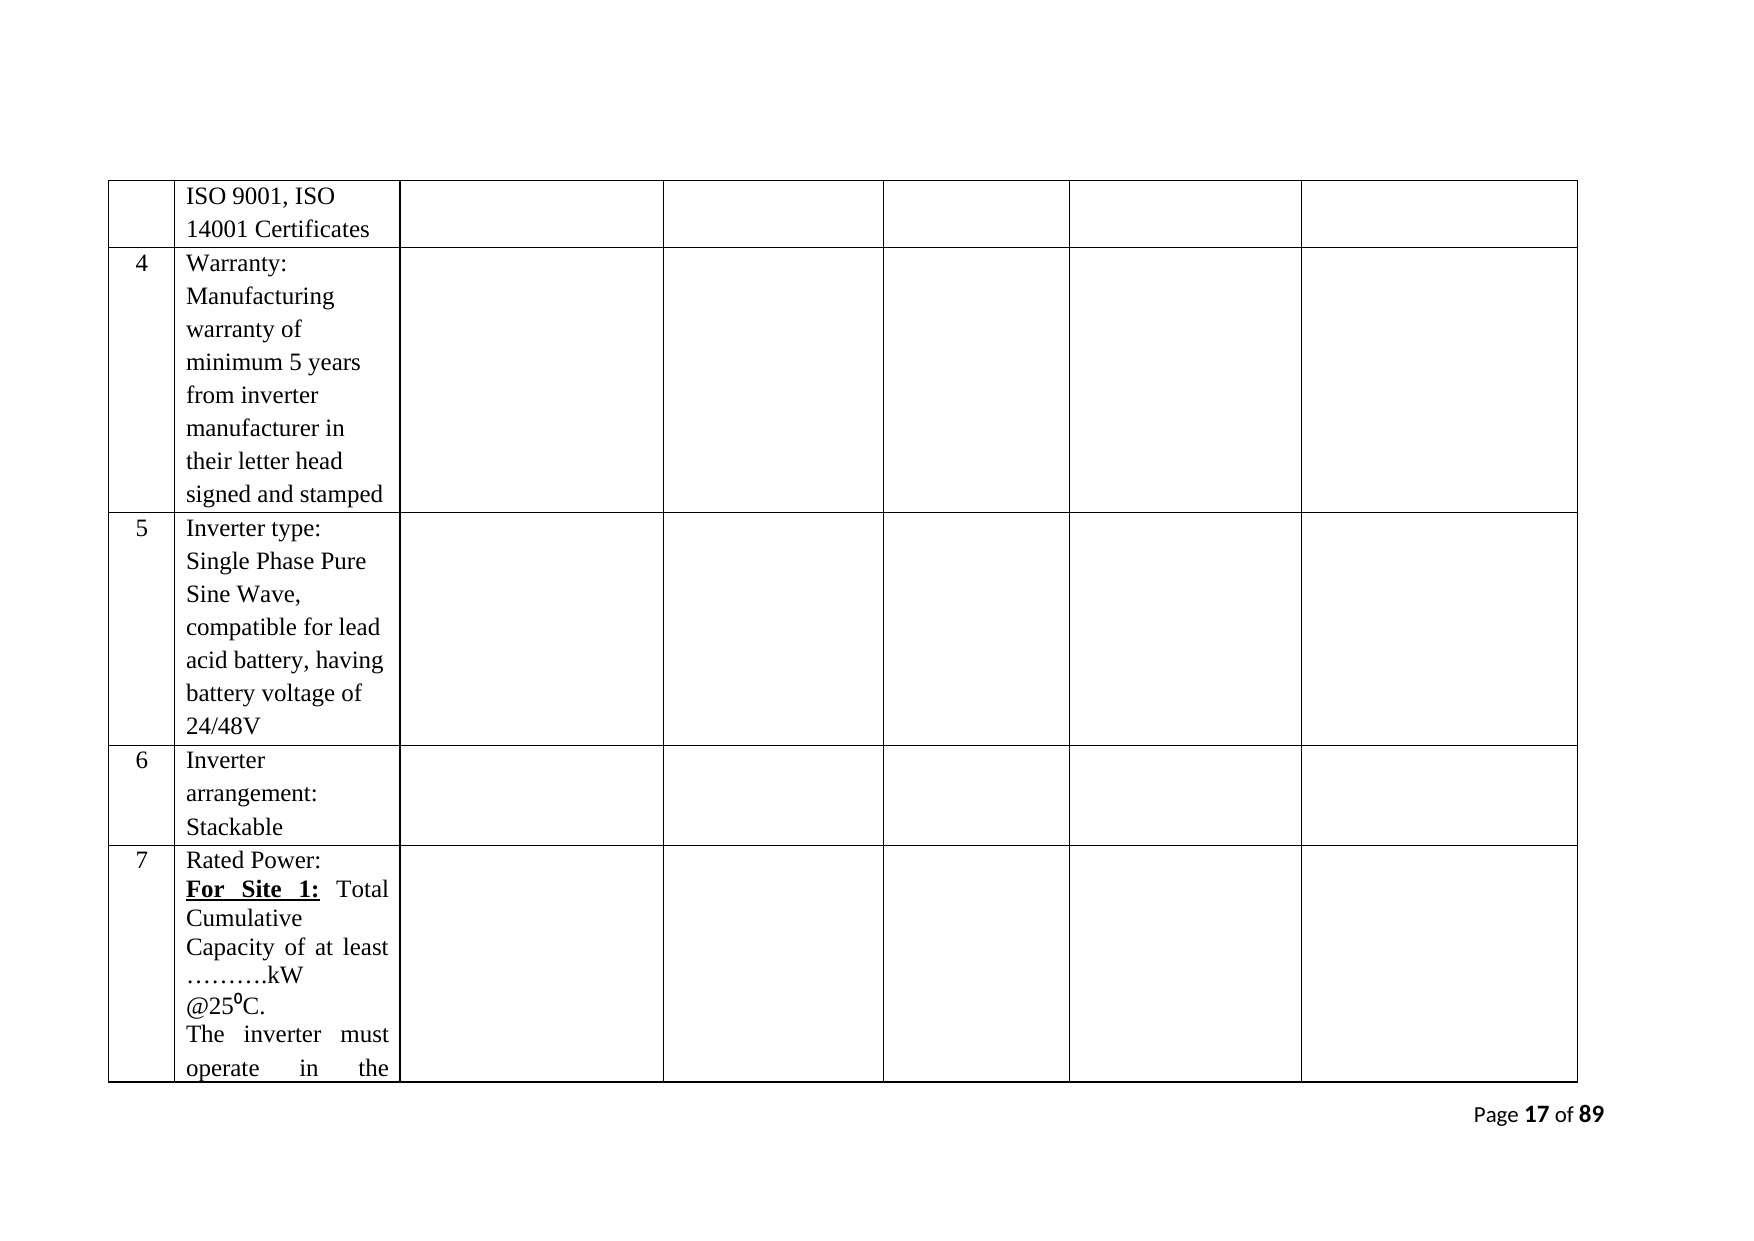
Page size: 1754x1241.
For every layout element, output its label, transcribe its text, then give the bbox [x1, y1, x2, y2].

table_cell [884, 181, 1069, 247]
table_cell [1070, 248, 1301, 512]
table_cell Inverter type: Single Phase Pure Sine Wave, compatible for lead acid battery, having battery voltage of 24/48V [175, 513, 399, 744]
table_cell [1302, 181, 1577, 247]
table_cell [1302, 513, 1577, 744]
table_cell Inverter arrangement: Stackable [175, 746, 399, 844]
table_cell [175, 181, 399, 247]
table_cell [1070, 513, 1301, 744]
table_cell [175, 846, 399, 1081]
table_cell [1070, 181, 1301, 247]
table_cell [401, 513, 663, 744]
table_cell [884, 846, 1069, 1081]
table_cell [884, 513, 1069, 744]
table_cell [401, 746, 663, 844]
table_cell [664, 181, 883, 247]
table_cell [1070, 746, 1301, 844]
table_cell Warranty: Manufacturing warranty of minimum 5 years from inverter manufacturer in their letter head signed and stamped [175, 248, 399, 512]
table_cell [1302, 248, 1577, 512]
table_cell [401, 181, 663, 247]
table_cell 4 [109, 248, 174, 512]
table_cell [1302, 846, 1577, 1081]
table_cell [664, 846, 883, 1081]
table_cell 3 [109, 181, 174, 247]
table_cell [664, 513, 883, 744]
table_cell [664, 248, 883, 512]
table_cell [884, 248, 1069, 512]
table_cell 5 [109, 513, 174, 744]
table_cell 7 [109, 846, 174, 1081]
table_cell 6 [109, 746, 174, 844]
table_cell [1070, 846, 1301, 1081]
table_cell [884, 746, 1069, 844]
table_cell [401, 846, 663, 1081]
table_cell [664, 746, 883, 844]
table_cell [401, 248, 663, 512]
table_cell [1302, 746, 1577, 844]
